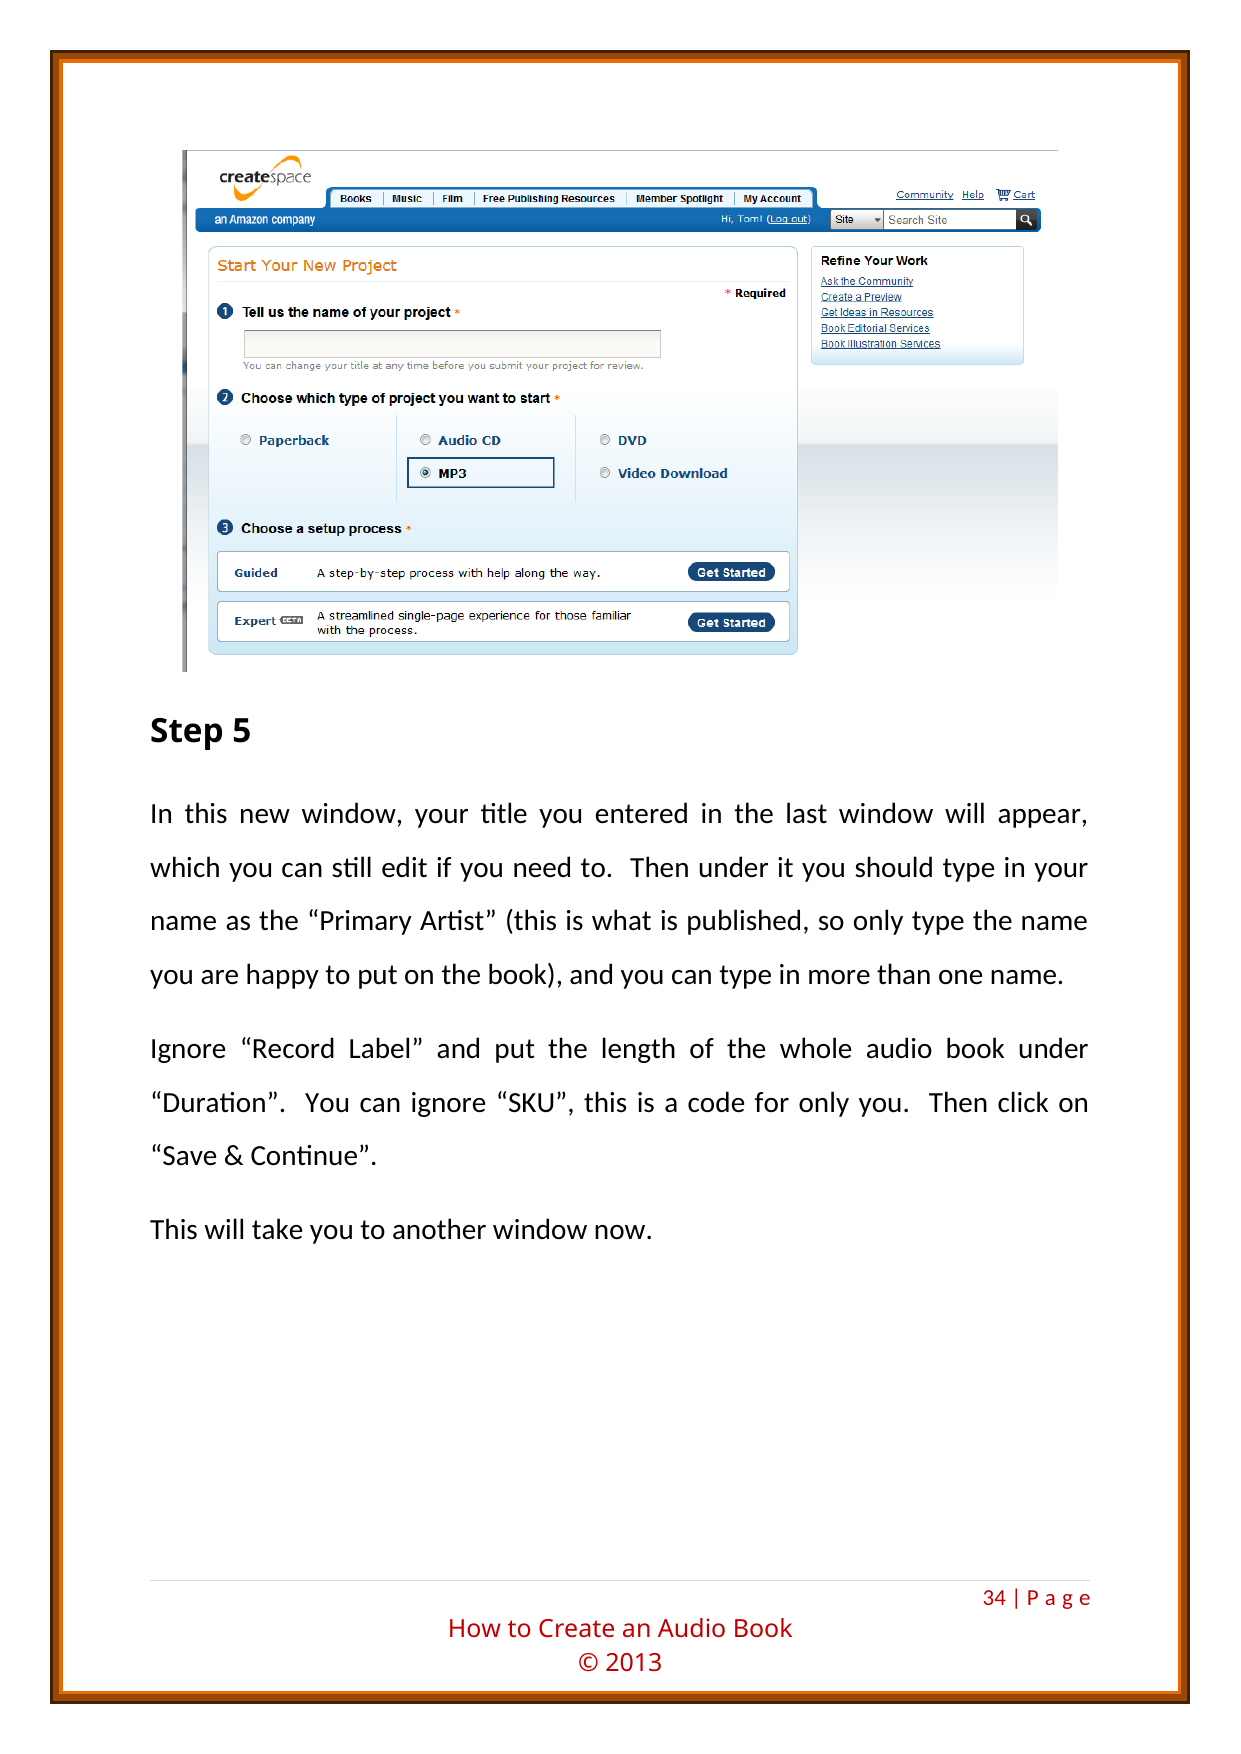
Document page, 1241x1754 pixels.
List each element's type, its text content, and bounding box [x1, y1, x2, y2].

text In this new window, your title you entered in the last window will appear, which you can still edit if you need to. Then under it you should type in your name as the “Primary Artist” (this is what is published, so only type the name you are happy to put on the book), and you can type in more than one name. [150, 796, 1090, 992]
text This will take you to another window now. [150, 1211, 1090, 1247]
picture [182, 150, 1058, 672]
text Ignore “Record Label” and put the length of the whole audio book under “Duration”. You can ignore “SKU”, this is a code for only you. Then click on “Save & Continue”. [150, 1030, 1090, 1173]
text Step 5 [150, 707, 1090, 752]
